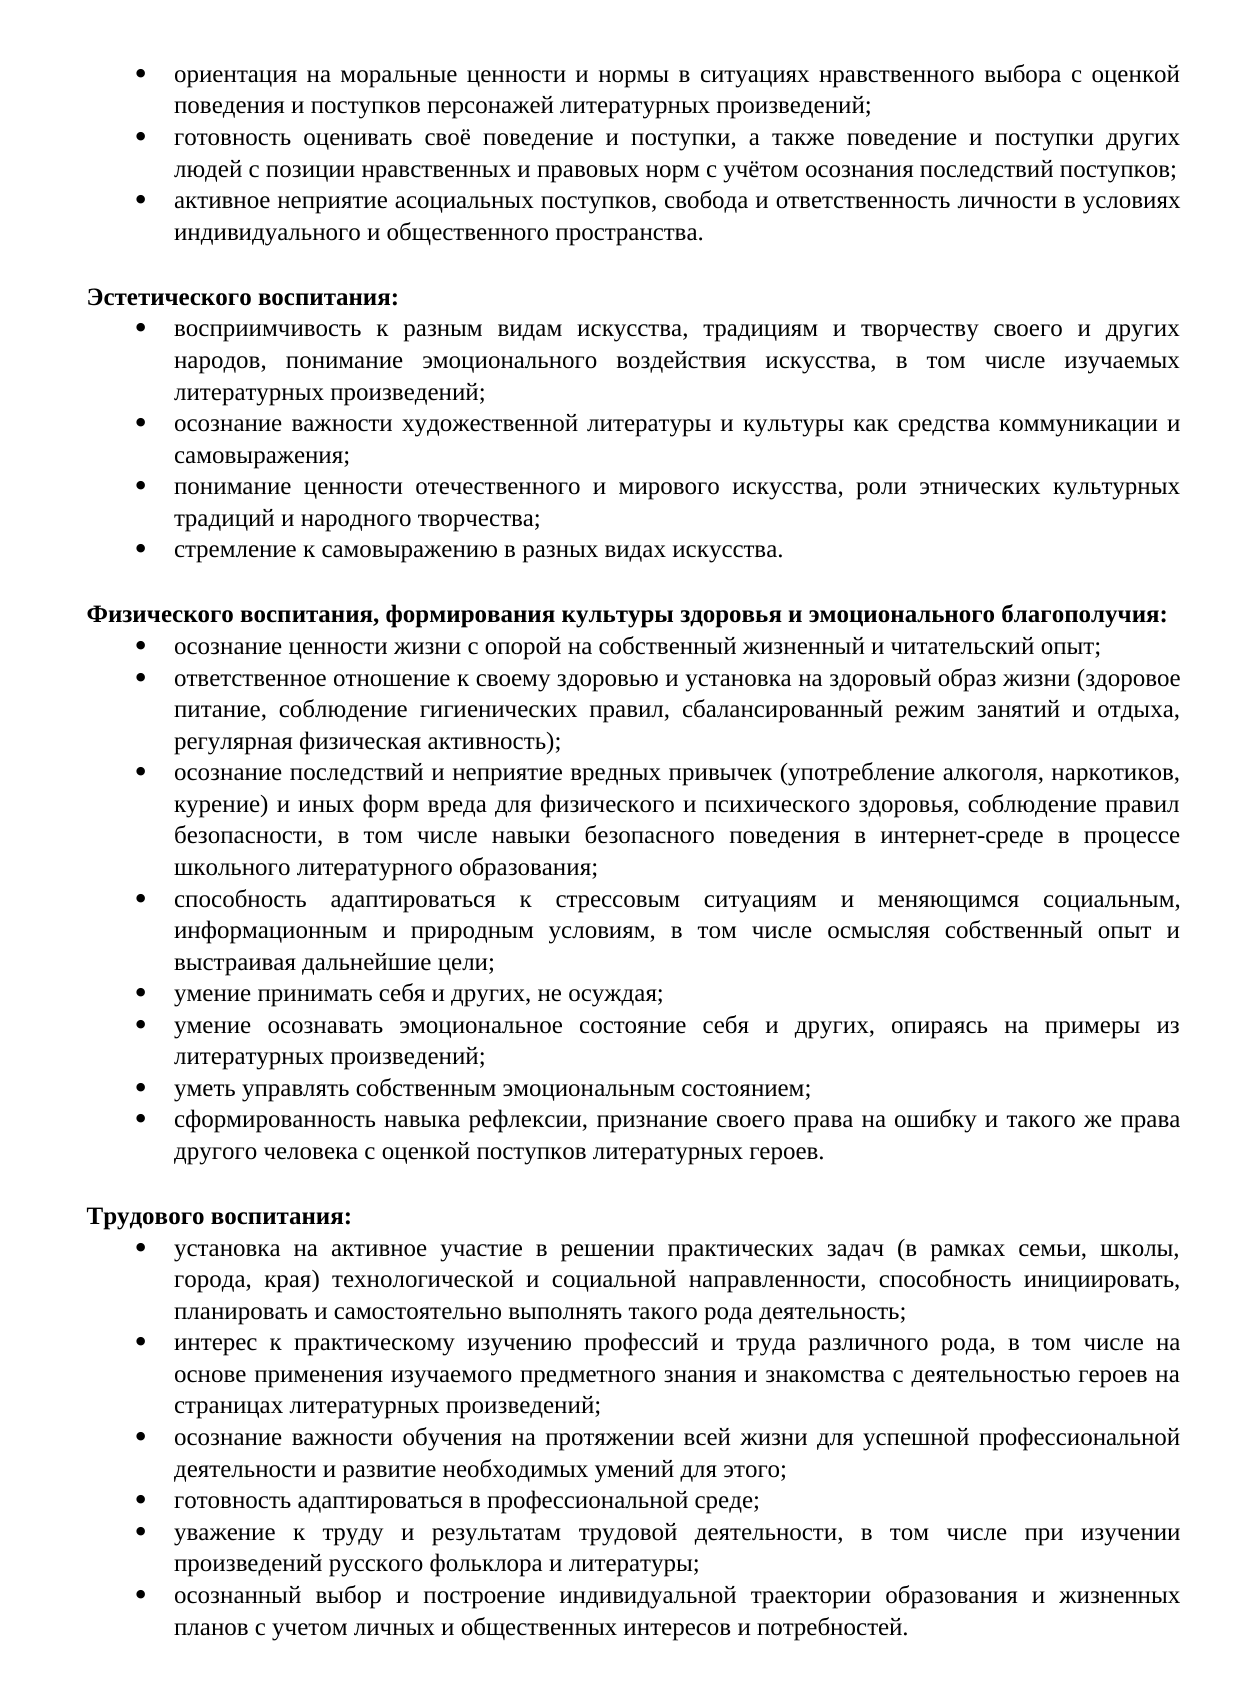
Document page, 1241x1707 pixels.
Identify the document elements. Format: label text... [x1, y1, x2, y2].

list понимание ценности отечественного и мирового искусства, роли этнических культурных традиций и народного творчества; [136, 471, 1181, 532]
list умение принимать себя и других, не осуждая; [136, 978, 1181, 1007]
list стремление к самовыражению в разных видах искусства. [136, 534, 1181, 563]
list способность адаптироваться к стрессовым ситуациям и меняющимся социальным, информационным и природным условиям, в том числе осмысляя собственный опыт и выстраивая дальнейшие цели; [136, 884, 1181, 976]
list ориентация на моральные ценности и нормы в ситуациях нравственного выбора с оценкой поведения и поступков персонажей литературных произведений; [136, 59, 1181, 119]
list осознание важности художественной литературы и культуры как средства коммуникации и самовыражения; [136, 408, 1181, 468]
list готовность оценивать своё поведение и поступки, а также поведение и поступки других людей с позиции нравственных и правовых норм с учётом осознания последствий поступков; [136, 122, 1181, 182]
list уважение к труду и результатам трудовой деятельности, в том числе при изучении произведений русского фольклора и литературы; [136, 1517, 1181, 1577]
list осознание последствий и неприятие вредных привычек (употребление алкоголя, наркотиков, курение) и иных форм вреда для физического и психического здоровья, соблюдение правил безопасности, в том числе навыки безопасного поведения в интернет-среде в процессе школьного литературного образования; [136, 757, 1181, 881]
list активное неприятие асоциальных поступков, свобода и ответственность личности в условиях индивидуального и общественного пространства. [136, 185, 1181, 246]
text Физического воспитания, формирования культуры здоровья и эмоционального благополучия: [86, 599, 1181, 628]
list интерес к практическому изучению профессий и труда различного рода, в том числе на основе применения изучаемого предметного знания и знакомства с деятельностью героев на страницах литературных произведений; [136, 1327, 1181, 1419]
list уметь управлять собственным эмоциональным состоянием; [136, 1073, 1181, 1102]
text Эстетического воспитания: [86, 282, 1181, 311]
list ответственное отношение к своему здоровью и установка на здоровый образ жизни (здоровое питание, соблюдение гигиенических правил, сбалансированный режим занятий и отдыха, регулярная физическая активность); [136, 663, 1181, 754]
list осознание важности обучения на протяжении всей жизни для успешной профессиональной деятельности и развитие необходимых умений для этого; [136, 1422, 1181, 1482]
list осознанный выбор и построение индивидуальной траектории образования и жизненных планов с учетом личных и общественных интересов и потребностей. [136, 1580, 1181, 1640]
list осознание ценности жизни с опорой на собственный жизненный и читательский опыт; [136, 631, 1181, 660]
list готовность адаптироваться в профессиональной среде; [136, 1485, 1181, 1514]
list установка на активное участие в решении практических задач (в рамках семьи, школы, города, края) технологической и социальной направленности, способность инициировать, планировать и самостоятельно выполнять такого рода деятельность; [136, 1233, 1181, 1325]
text Трудового воспитания: [86, 1201, 1181, 1230]
list восприимчивость к разным видам искусства, традициям и творчеству своего и других народов, понимание эмоционального воздействия искусства, в том числе изучаемых литературных произведений; [136, 313, 1181, 405]
list сформированность навыка рефлексии, признание своего права на ошибку и такого же права другого человека с оценкой поступков литературных героев. [136, 1104, 1181, 1165]
list умение осознавать эмоциональное состояние себя и других, опираясь на примеры из литературных произведений; [136, 1010, 1181, 1070]
